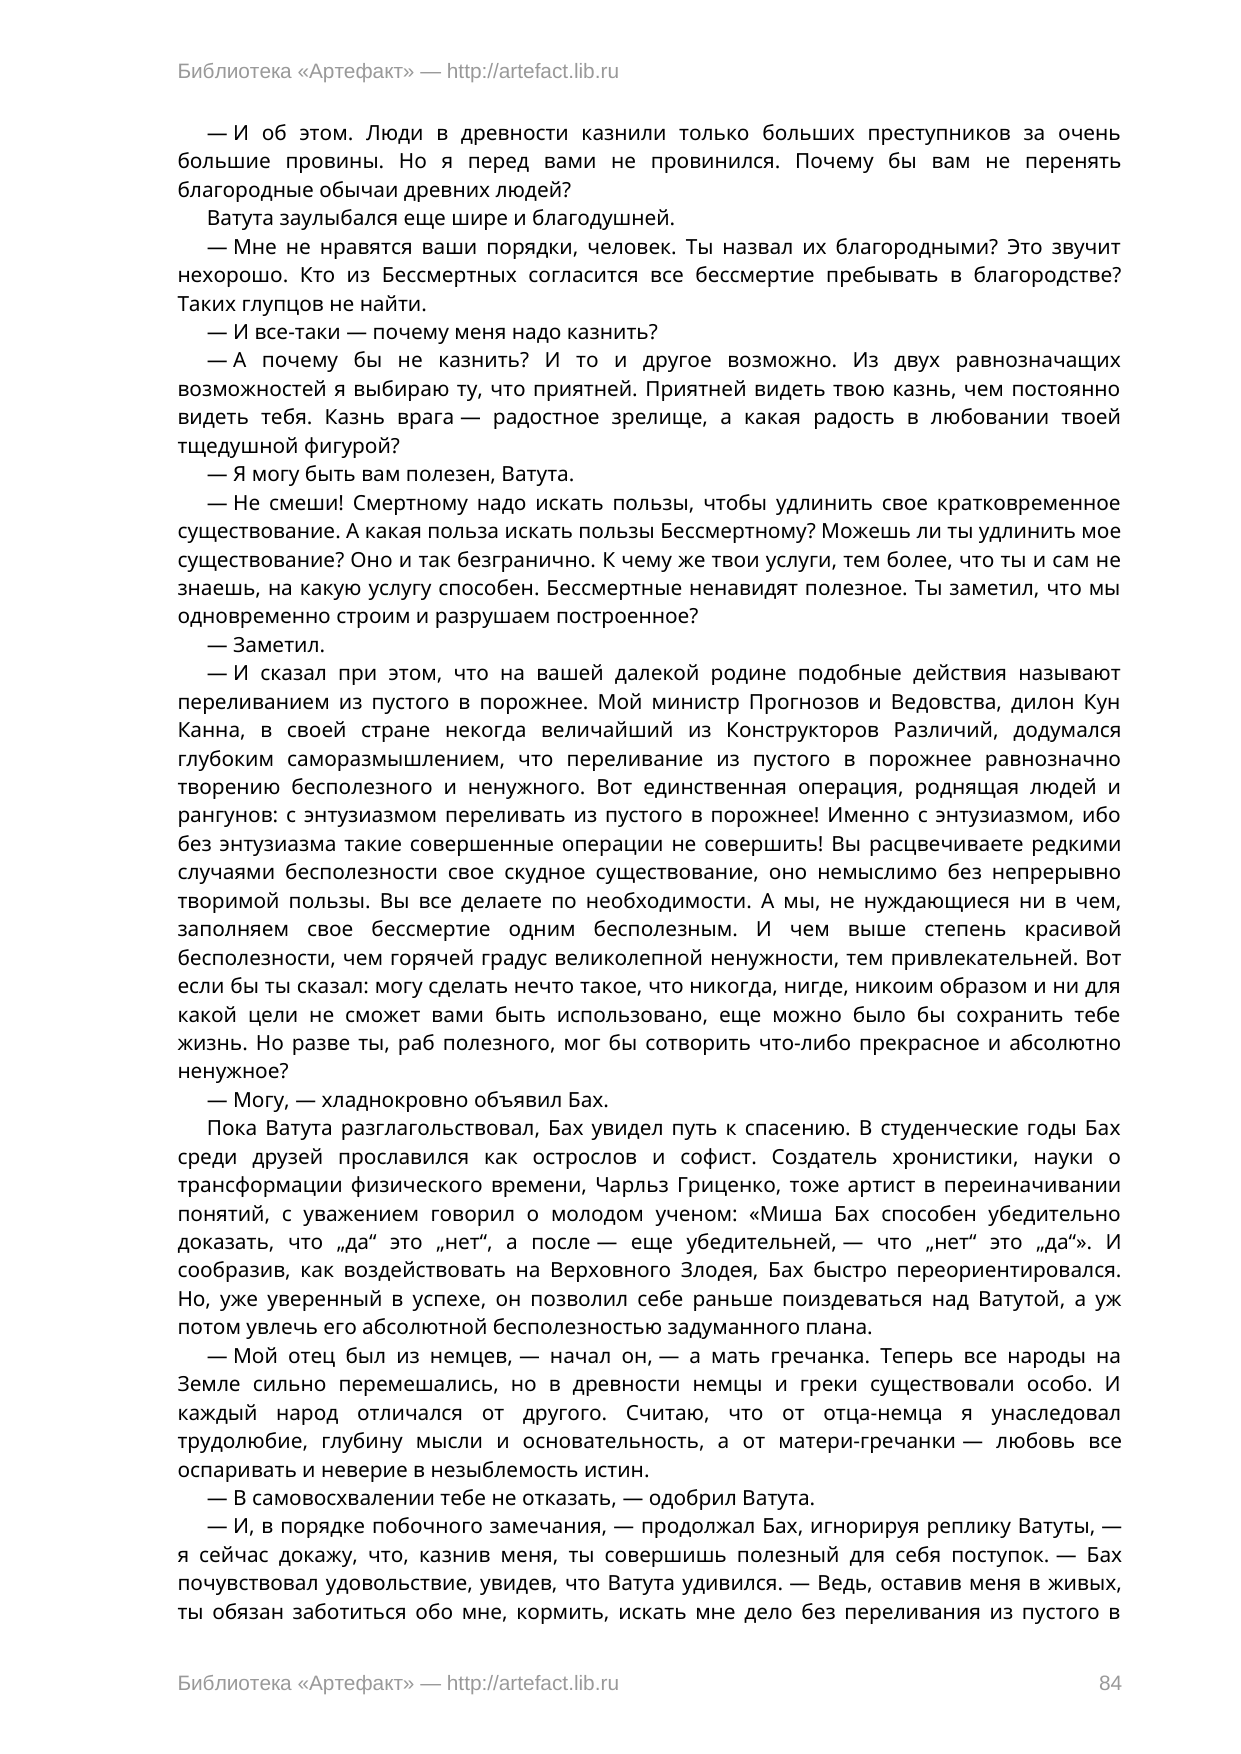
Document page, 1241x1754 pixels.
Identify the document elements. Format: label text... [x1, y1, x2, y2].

text — И сказал при этом, что на вашей далекой родине подобные действия называют переливанием из пустого в порожнее. Мой министр Прогнозов и Ведовства, дилон Кун Канна, в своей стране некогда величайший из Конструкторов Различий, додумался глубоким саморазмышлением, что переливание из пустого в порожнее равнозначно творению бесполезного и ненужного. Вот единственная операция, роднящая людей и рангунов: с энтузиазмом переливать из пустого в порожнее! Именно с энтузиазмом, ибо без энтузиазма такие совершенные операции не совершить! Вы расцвечиваете редкими случаями бесполезности свое скудное существование, оно немыслимо без непрерывно творимой пользы. Вы все делаете по необходимости. А мы, не нуждающиеся ни в чем, заполняем свое бессмертие одним бесполезным. И чем выше степень красивой бесполезности, чем горячей градус великолепной ненужности, тем привлекательней. Вот если бы ты сказал: могу сделать нечто такое, что никогда, нигде, никоим образом и ни для какой цели не сможет вами быть использовано, еще можно было бы сохранить тебе жизнь. Но разве ты, раб полезного, мог бы сотворить что-либо прекрасное и абсолютно ненужное? [177, 658, 1122, 1085]
text — И об этом. Люди в древности казнили только больших преступников за очень большие провины. Но я перед вами не провинился. Почему бы вам не перенять благородные обычаи древних людей? [177, 118, 1122, 203]
text — Я могу быть вам полезен, Ватута. [177, 459, 1122, 488]
text — И все-таки — почему меня надо казнить? [177, 317, 1122, 346]
text — Не смеши! Смертному надо искать пользы, чтобы удлинить свое кратковременное существование. А какая польза искать пользы Бессмертному? Можешь ли ты удлинить мое существование? Оно и так безгранично. К чему же твои услуги, тем более, что ты и сам не знаешь, на какую услугу способен. Бессмертные ненавидят полезное. Ты заметил, что мы одновременно строим и разрушаем построенное? [177, 488, 1122, 630]
text — А почему бы не казнить? И то и другое возможно. Из двух равнозначащих возможностей я выбираю ту, что приятней. Приятней видеть твою казнь, чем постоянно видеть тебя. Казнь врага — радостное зрелище, а какая радость в любовании твоей тщедушной фигурой? [177, 346, 1122, 459]
text — В самовосхвалении тебе не отказать, — одобрил Ватута. [177, 1483, 1122, 1512]
text — Мой отец был из немцев, — начал он, — а мать гречанка. Теперь все народы на Земле сильно перемешались, но в древности немцы и греки существовали особо. И каждый народ отличался от другого. Считаю, что от отца-немца я унаследовал трудолюбие, глубину мысли и основательность, а от матери-гречанки — любовь все оспаривать и неверие в незыблемость истин. [177, 1341, 1122, 1483]
text — Мне не нравятся ваши порядки, человек. Ты назвал их благородными? Это звучит нехорошо. Кто из Бессмертных согласится все бессмертие пребывать в благородстве? Таких глупцов не найти. [177, 232, 1122, 317]
text — Могу, — хладнокровно объявил Бах. [177, 1085, 1122, 1113]
text — Заметил. [177, 630, 1122, 658]
text Пока Ватута разглагольствовал, Бах увидел путь к спасению. В студенческие годы Бах среди друзей прославился как острослов и софист. Создатель хронистики, науки о трансформации физического времени, Чарльз Гриценко, тоже артист в переиначивании понятий, с уважением говорил о молодом ученом: «Миша Бах способен убедительно доказать, что „да“ это „нет“, а после — еще убедительней, — что „нет“ это „да“». И сообразив, как воздействовать на Верховного Злодея, Бах быстро переориентировался. Но, уже уверенный в успехе, он позволил себе раньше поиздеваться над Ватутой, а уж потом увлечь его абсолютной бесполезностью задуманного плана. [177, 1113, 1122, 1341]
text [177, 1512, 1122, 1625]
text Ватута заулыбался еще шире и благодушней. [177, 203, 1122, 232]
